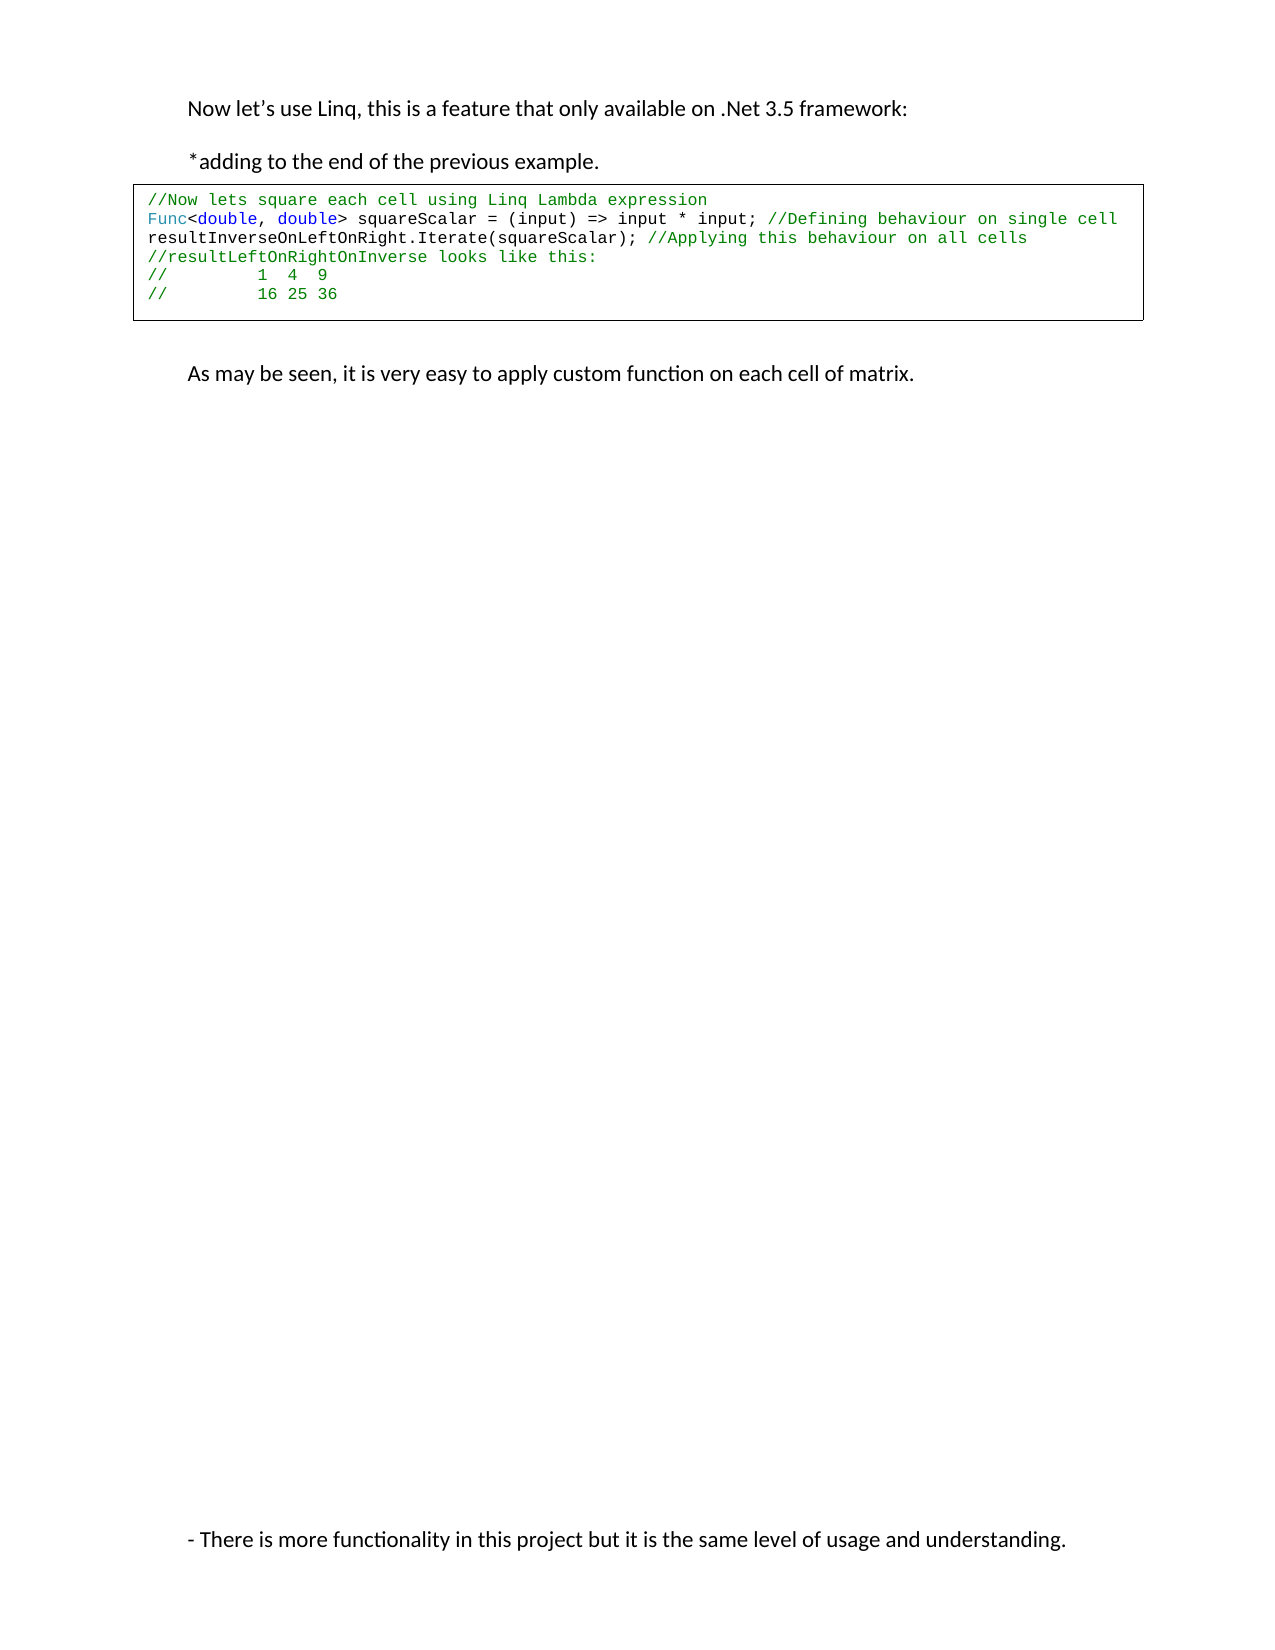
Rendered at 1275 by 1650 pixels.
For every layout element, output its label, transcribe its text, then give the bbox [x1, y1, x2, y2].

text As may be seen, it is very easy to apply custom function on each cell of matrix. [187, 359, 1087, 387]
text - There is more functionality in this project but it is the same level of usage and understanding. [187, 1525, 1087, 1553]
text Now let’s use Linq, this is a feature that only available on .Net 3.5 framework: [187, 94, 1087, 122]
text *adding to the end of the previous example. [187, 147, 1087, 175]
